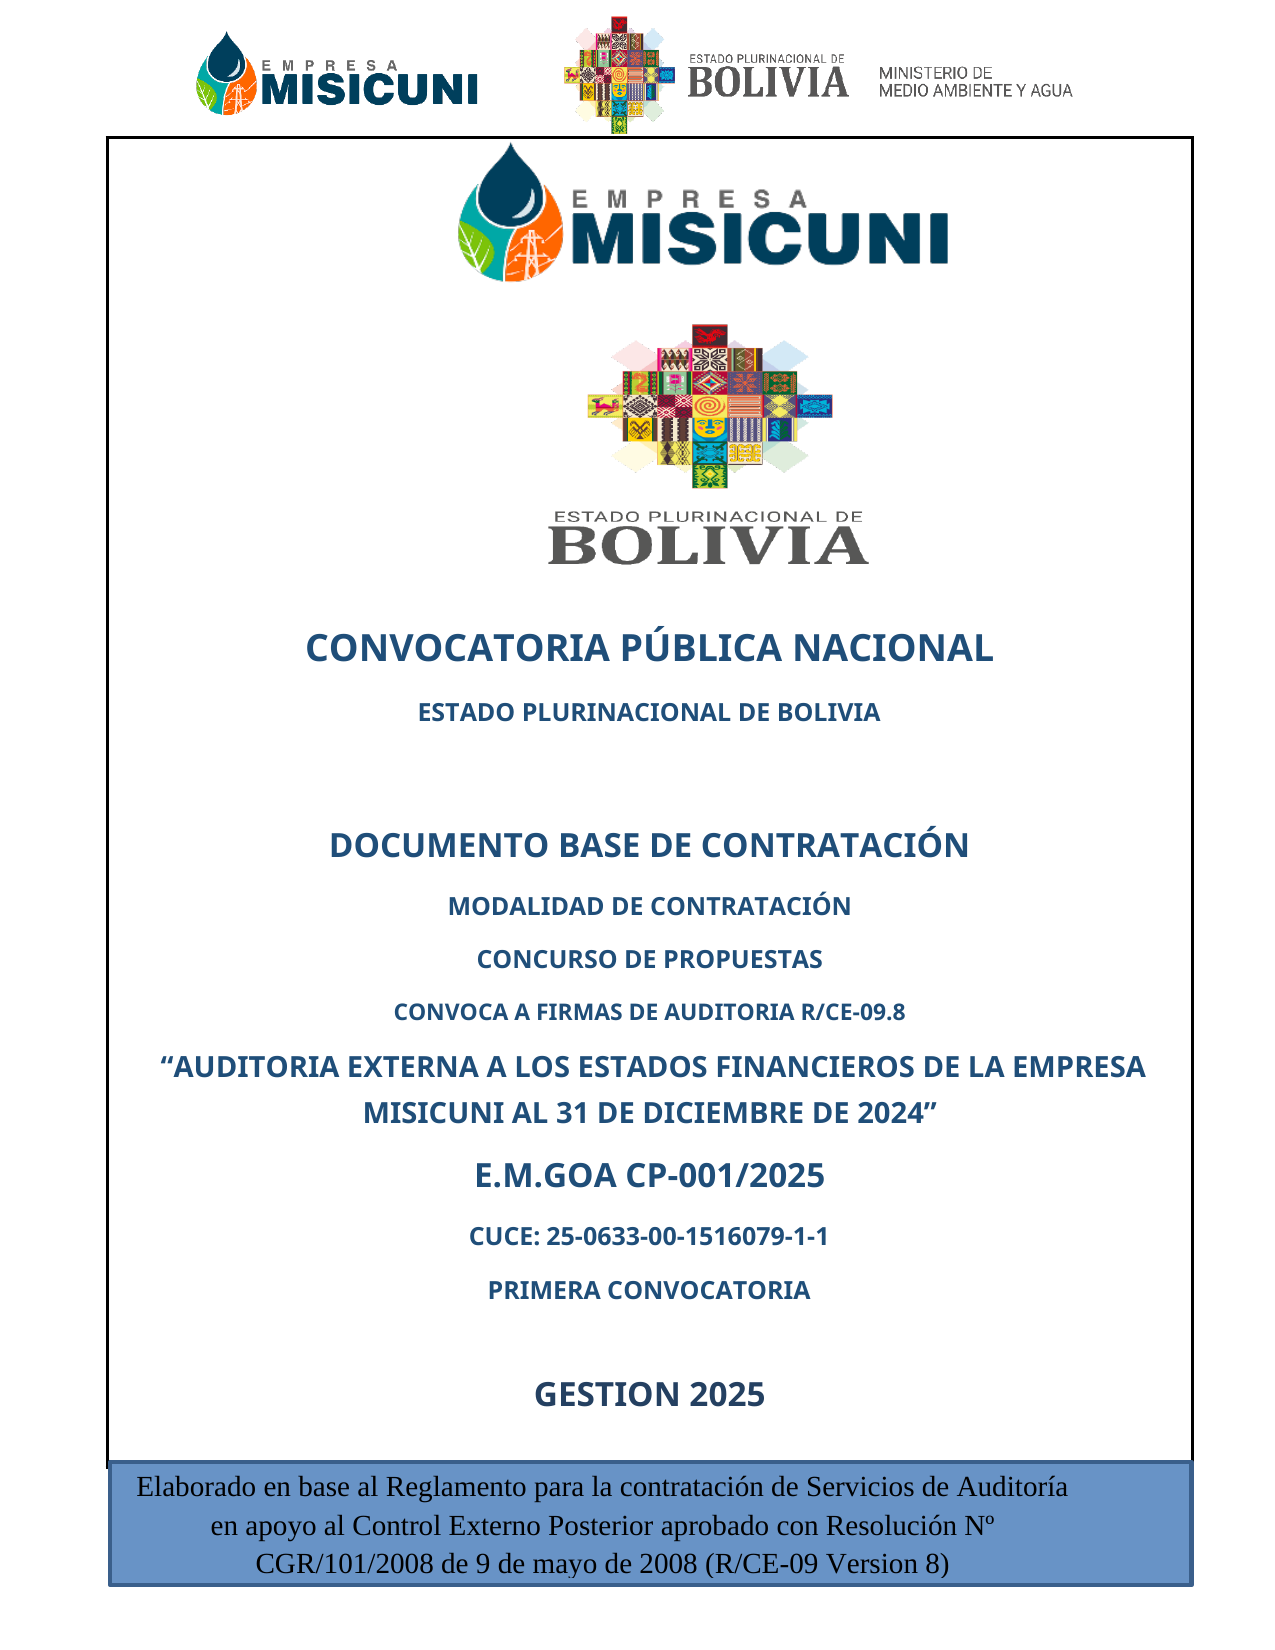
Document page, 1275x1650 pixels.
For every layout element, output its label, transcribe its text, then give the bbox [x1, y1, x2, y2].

table_header CONVOCATORIA PÚBLICA NACIONAL ESTADO PLURINACIONAL DE BOLIVIA DOCUMENTO BASE DE CONTRATACIÓN MODALIDAD DE CONTRATACIÓN CONCURSO DE PROPUESTAS CONVOCA A FIRMAS DE AUDITORIA R/CE-09.8 “AUDITORIA EXTERNA A LOS ESTADOS FINANCIEROS DE LA EMPRESA MISICUNI AL 31 DE DICIEMBRE DE 2024” E.M.GOA CP-001/2025 CUCE: 25-0633-00-1516079-1-1 PRIMERA CONVOCATORIA GESTION 2025 [109, 139, 1191, 1460]
picture [190, 27, 478, 118]
picture [448, 0, 1088, 287]
